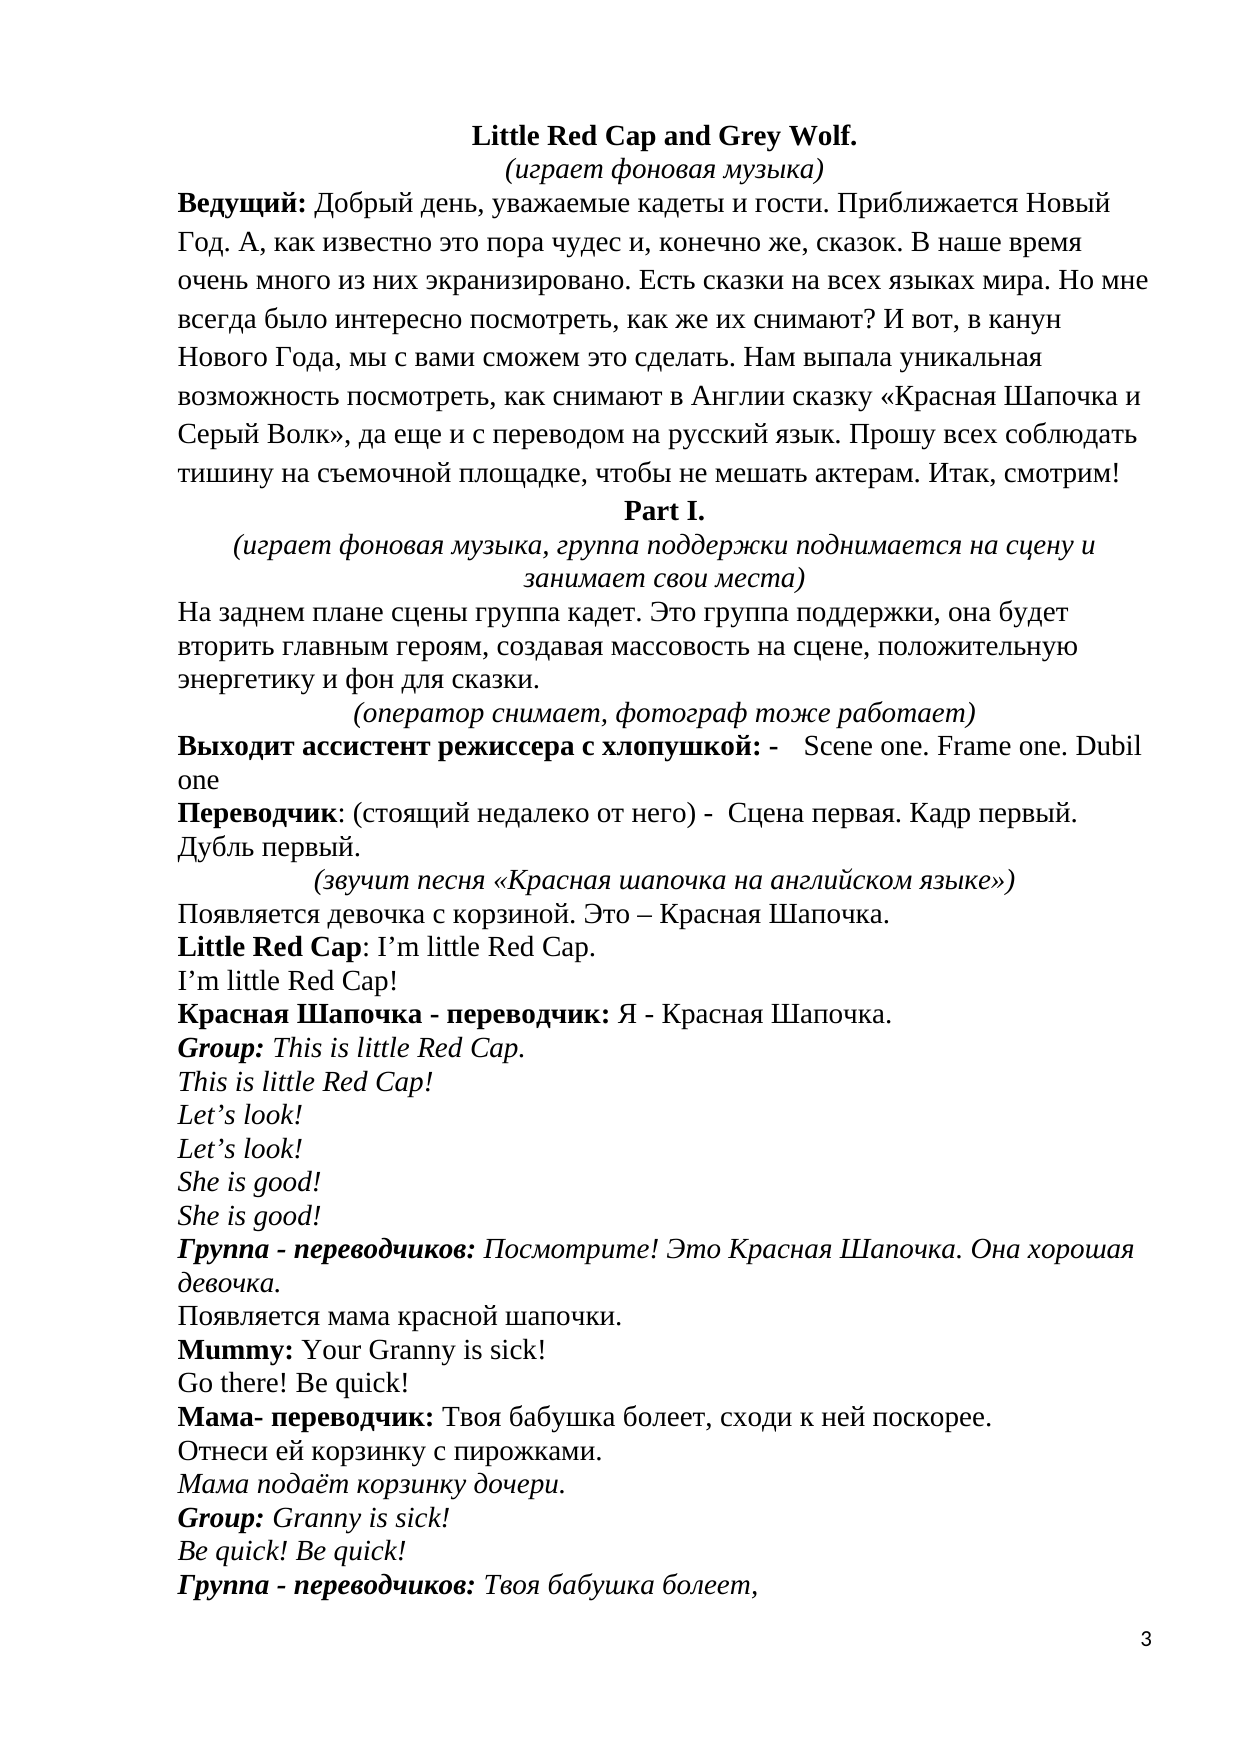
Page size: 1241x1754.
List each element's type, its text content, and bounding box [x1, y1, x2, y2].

text На заднем плане сцены группа кадет. Это группа поддержки, она будет вторить главным героям, создавая массовость на сцене, положительную энергетику и фон для сказки. [177, 594, 1152, 695]
text Мама- переводчик: Твоя бабушка болеет, сходи к ней поскорее. [177, 1399, 1152, 1433]
text Be quick! Be quick! [177, 1533, 1152, 1567]
text Красная Шапочка - переводчик: Я - Красная Шапочка. [177, 997, 1152, 1030]
text Group: Granny is sick! [177, 1500, 1152, 1533]
text Группа - переводчиков: Твоя бабушка болеет, [177, 1567, 1152, 1600]
text She is good! [177, 1164, 1152, 1198]
text Go there! Be quick! [177, 1366, 1152, 1399]
text Переводчик: (стоящий недалеко от него) - Сцена первая. Кадр первый. Дубль первый. [177, 795, 1152, 862]
text (звучит песня «Красная шапочка на английском языке») [177, 862, 1152, 896]
text Let’s look! [177, 1097, 1152, 1131]
text She is good! [177, 1198, 1152, 1231]
text Little Red Cap: I’m little Red Cap. [177, 929, 1152, 963]
text (играет фоновая музыка) [177, 152, 1152, 185]
text Ведущий: Добрый день, уважаемые кадеты и гости. Приближается Новый Год. А, как известно это пора чудес и, конечно же, сказок. В наше время очень много из них экранизировано. Есть сказки на всех языках мира. Но мне всегда было интересно посмотреть, как же их снимают? И вот, в канун Нового Года, мы с вами сможем это сделать. Нам выпала уникальная возможность посмотреть, как снимают в Англии сказку «Красная Шапочка и Серый Волк», да еще и с переводом на русский язык. Прошу всех соблюдать тишину на съемочной площадке, чтобы не мешать актерам. Итак, смотрим! [177, 185, 1152, 488]
text Mummy: Your Granny is sick! [177, 1332, 1152, 1366]
text Появляется мама красной шапочки. [177, 1298, 1152, 1332]
text (играет фоновая музыка, группа поддержки поднимается на сцену и занимает свои места) [177, 527, 1152, 594]
text This is little Red Cap! [177, 1064, 1152, 1097]
text Отнеси ей корзинку с пирожками. [177, 1433, 1152, 1466]
text I’m little Red Cap! [177, 963, 1152, 997]
text Группа - переводчиков: Посмотрите! Это Красная Шапочка. Она хорошая девочка. [177, 1231, 1152, 1298]
text Мама подаёт корзинку дочери. [177, 1466, 1152, 1500]
text (оператор снимает, фотограф тоже работает) [177, 695, 1152, 728]
text Part I. [177, 493, 1152, 527]
text Появляется девочка с корзиной. Это – Красная Шапочка. [177, 896, 1152, 929]
text Group: This is little Red Cap. [177, 1030, 1152, 1064]
text Little Red Cap and Grey Wolf. [177, 118, 1152, 152]
text Let’s look! [177, 1131, 1152, 1164]
text Выходит ассистент режиссера с хлопушкой: - Scene one. Frame one. Dubil one [177, 728, 1152, 795]
